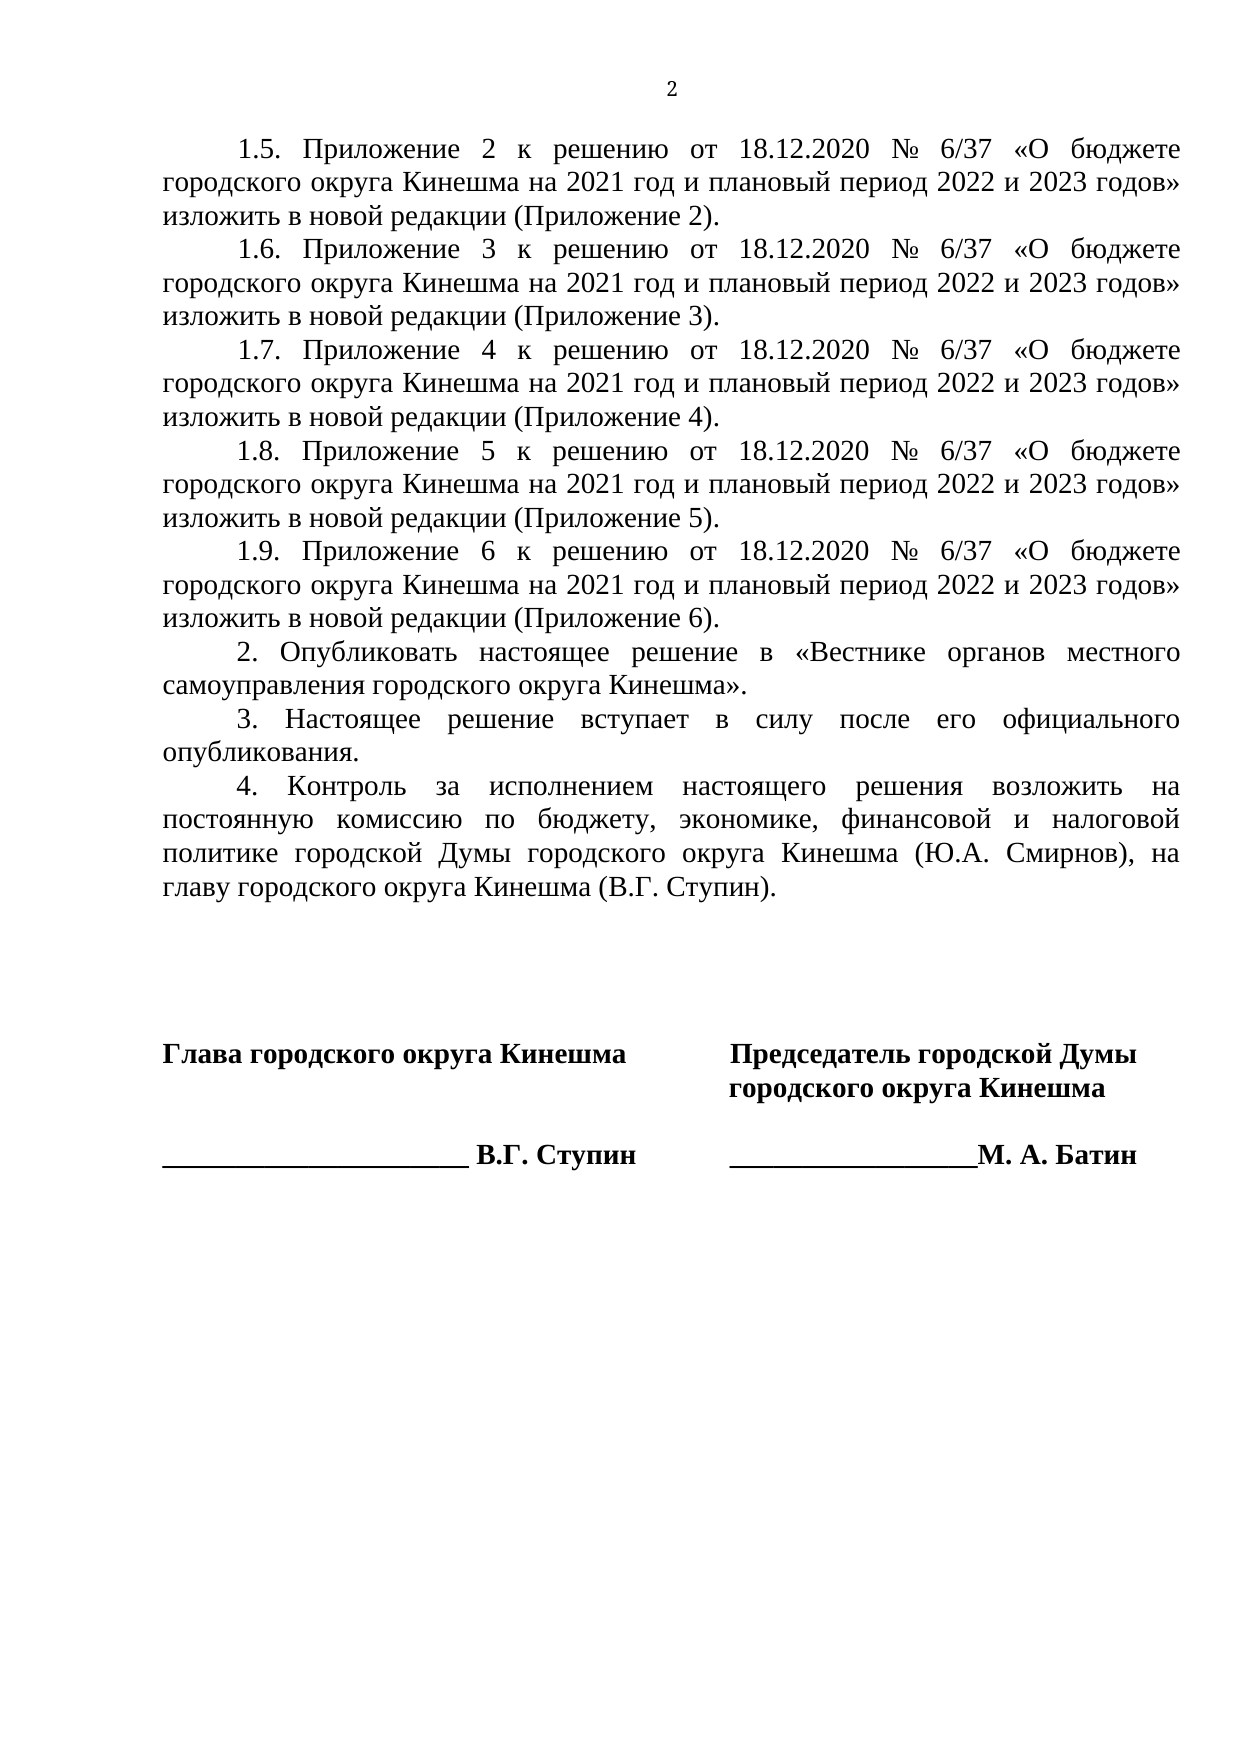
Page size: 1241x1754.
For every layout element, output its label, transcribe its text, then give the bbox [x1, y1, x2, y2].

text 4. Контроль за исполнением настоящего решения возложить на постоянную комиссию по бюджету, экономике, финансовой и налоговой политике городской Думы городского округа Кинешма (Ю.А. Смирнов), на главу городского округа Кинешма (В.Г. Ступин). [162, 768, 1181, 902]
text 2. Опубликовать настоящее решение в «Вестнике органов местного самоуправления городского округа Кинешма». [162, 634, 1181, 701]
text 1.7. Приложение 4 к решению от 18.12.2020 № 6/37 «О бюджете городского округа Кинешма на 2021 год и плановый период 2022 и 2023 годов» изложить в новой редакции (Приложение 4). [162, 332, 1181, 433]
text 1.8. Приложение 5 к решению от 18.12.2020 № 6/37 «О бюджете городского округа Кинешма на 2021 год и плановый период 2022 и 2023 годов» изложить в новой редакции (Приложение 5). [162, 433, 1181, 533]
text 1.6. Приложение 3 к решению от 18.12.2020 № 6/37 «О бюджете городского округа Кинешма на 2021 год и плановый период 2022 и 2023 годов» изложить в новой редакции (Приложение 3). [162, 231, 1181, 332]
text 1.5. Приложение 2 к решению от 18.12.2020 № 6/37 «О бюджете городского округа Кинешма на 2021 год и плановый период 2022 и 2023 годов» изложить в новой редакции (Приложение 2). [162, 131, 1181, 231]
text 3. Настоящее решение вступает в силу после его официального опубликования. [162, 701, 1181, 768]
text 1.9. Приложение 6 к решению от 18.12.2020 № 6/37 «О бюджете городского округа Кинешма на 2021 год и плановый период 2022 и 2023 годов» изложить в новой редакции (Приложение 6). [162, 533, 1181, 634]
table_header Глава городского округа Кинешма _____________________ В.Г. Ступин [151, 1036, 650, 1171]
table_header Председатель городской Думы городского округа Кинешма _________________М. А. Батин [650, 1036, 1148, 1171]
